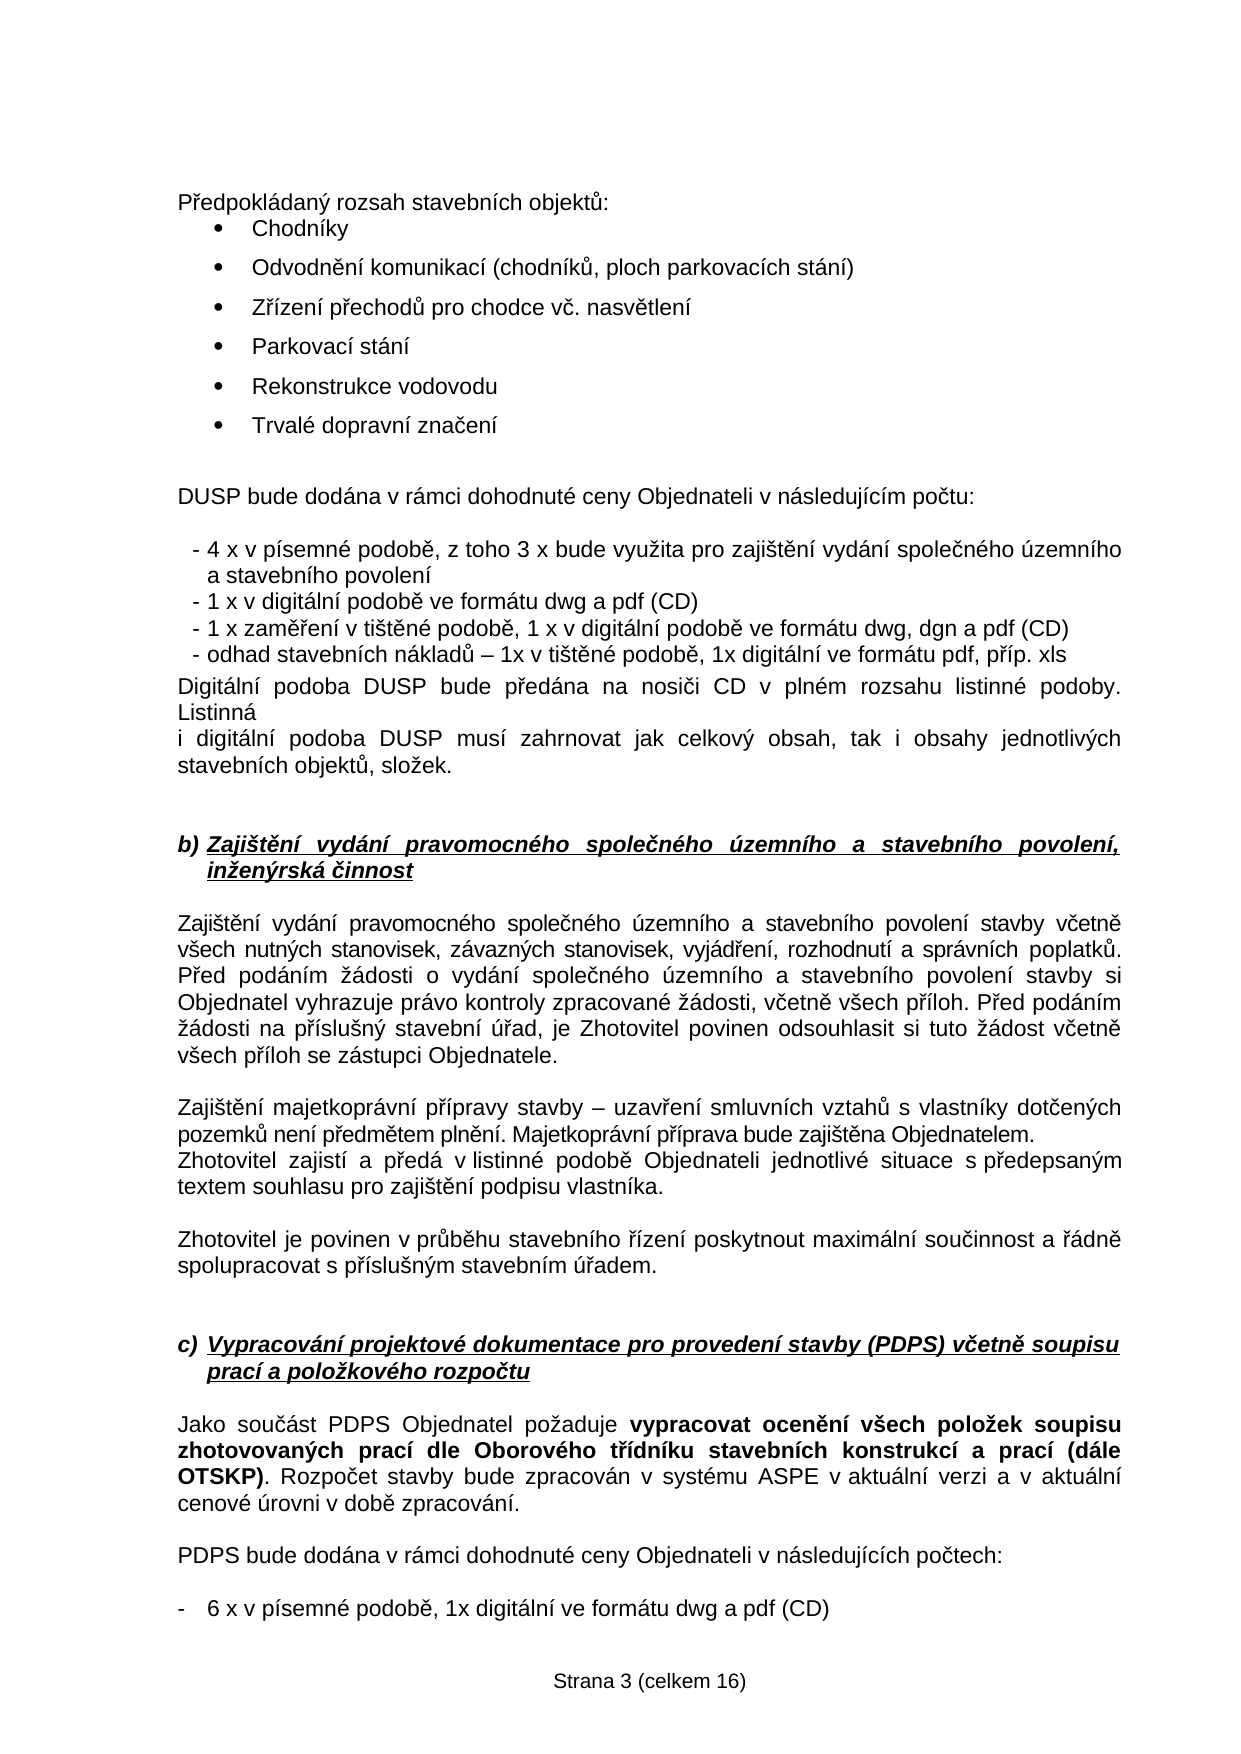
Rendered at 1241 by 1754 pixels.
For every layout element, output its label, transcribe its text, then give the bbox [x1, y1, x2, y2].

text Zhotovitel zajistí a předá v listinné podobě Objednateli jednotlivé situace s předepsaným textem souhlasu pro zajištění podpisu vlastníka. [177, 1147, 1122, 1200]
text Zhotovitel je povinen v průběhu stavebního řízení poskytnout maximální součinnost a řádně spolupracovat s příslušným stavebním úřadem. [177, 1226, 1122, 1279]
list Trvalé dopravní značení [214, 412, 1122, 439]
list odhad stavebních nákladů – 1x v tištěné podobě, 1x digitální ve formátu pdf, příp. xls [192, 641, 1122, 667]
list Vypracování projektové dokumentace pro provedení stavby (PDPS) včetně soupisu prací a položkového rozpočtu [177, 1331, 1122, 1384]
text Zajištění vydání pravomocného společného územního a stavebního povolení stavby včetně všech nutných stanovisek, závazných stanovisek, vyjádření, rozhodnutí a správních poplatků. Před podáním žádosti o vydání společného územního a stavebního povolení stavby si Objednatel vyhrazuje právo kontroly zpracované žádosti, včetně všech příloh. Před podáním žádosti na příslušný stavební úřad, je Zhotovitel povinen odsouhlasit si tuto žádost včetně všech příloh se zástupci Objednatele. [177, 910, 1122, 1068]
list Odvodnění komunikací (chodníků, ploch parkovacích stání) [214, 254, 1122, 281]
text Jako součást PDPS Objednatel požaduje vypracovat ocenění všech položek soupisu zhotovovaných prací dle Oborového třídníku stavebních konstrukcí a prací (dále OTSKP). Rozpočet stavby bude zpracován v systému ASPE v aktuální verzi a v aktuální cenové úrovni v době zpracování. [177, 1411, 1122, 1516]
text Zajištění majetkoprávní přípravy stavby – uzavření smluvních vztahů s vlastníky dotčených pozemků není předmětem plnění. Majetkoprávní příprava bude zajištěna Objednatelem. [177, 1094, 1122, 1147]
text Předpokládaný rozsah stavebních objektů: [177, 188, 1122, 215]
list 1 x zaměření v tištěné podobě, 1 x v digitální podobě ve formátu dwg, dgn a pdf (CD) [192, 615, 1122, 641]
list 6 x v písemné podobě, 1x digitální ve formátu dwg a pdf (CD) [177, 1595, 1122, 1621]
list 1 x v digitální podobě ve formátu dwg a pdf (CD) [192, 588, 1122, 615]
list Zřízení přechodů pro chodce vč. nasvětlení [214, 294, 1122, 320]
list Zajištění vydání pravomocného společného územního a stavebního povolení, inženýrská činnost [177, 831, 1122, 883]
list Parkovací stání [214, 333, 1122, 360]
list Chodníky [214, 215, 1122, 241]
text DUSP bude dodána v rámci dohodnuté ceny Objednateli v následujícím počtu: [177, 483, 1122, 509]
list Rekonstrukce vodovodu [214, 373, 1122, 399]
text PDPS bude dodána v rámci dohodnuté ceny Objednateli v následujících počtech: [177, 1542, 1122, 1569]
list 4 x v písemné podobě, z toho 3 x bude využita pro zajištění vydání společného územního a stavebního povolení [192, 536, 1122, 588]
text Digitální podoba DUSP bude předána na nosiči CD v plném rozsahu listinné podoby. Listinná i digitální podoba DUSP musí zahrnovat jak celkový obsah, tak i obsahy jednotlivých stavebních objektů, složek. [177, 673, 1122, 778]
